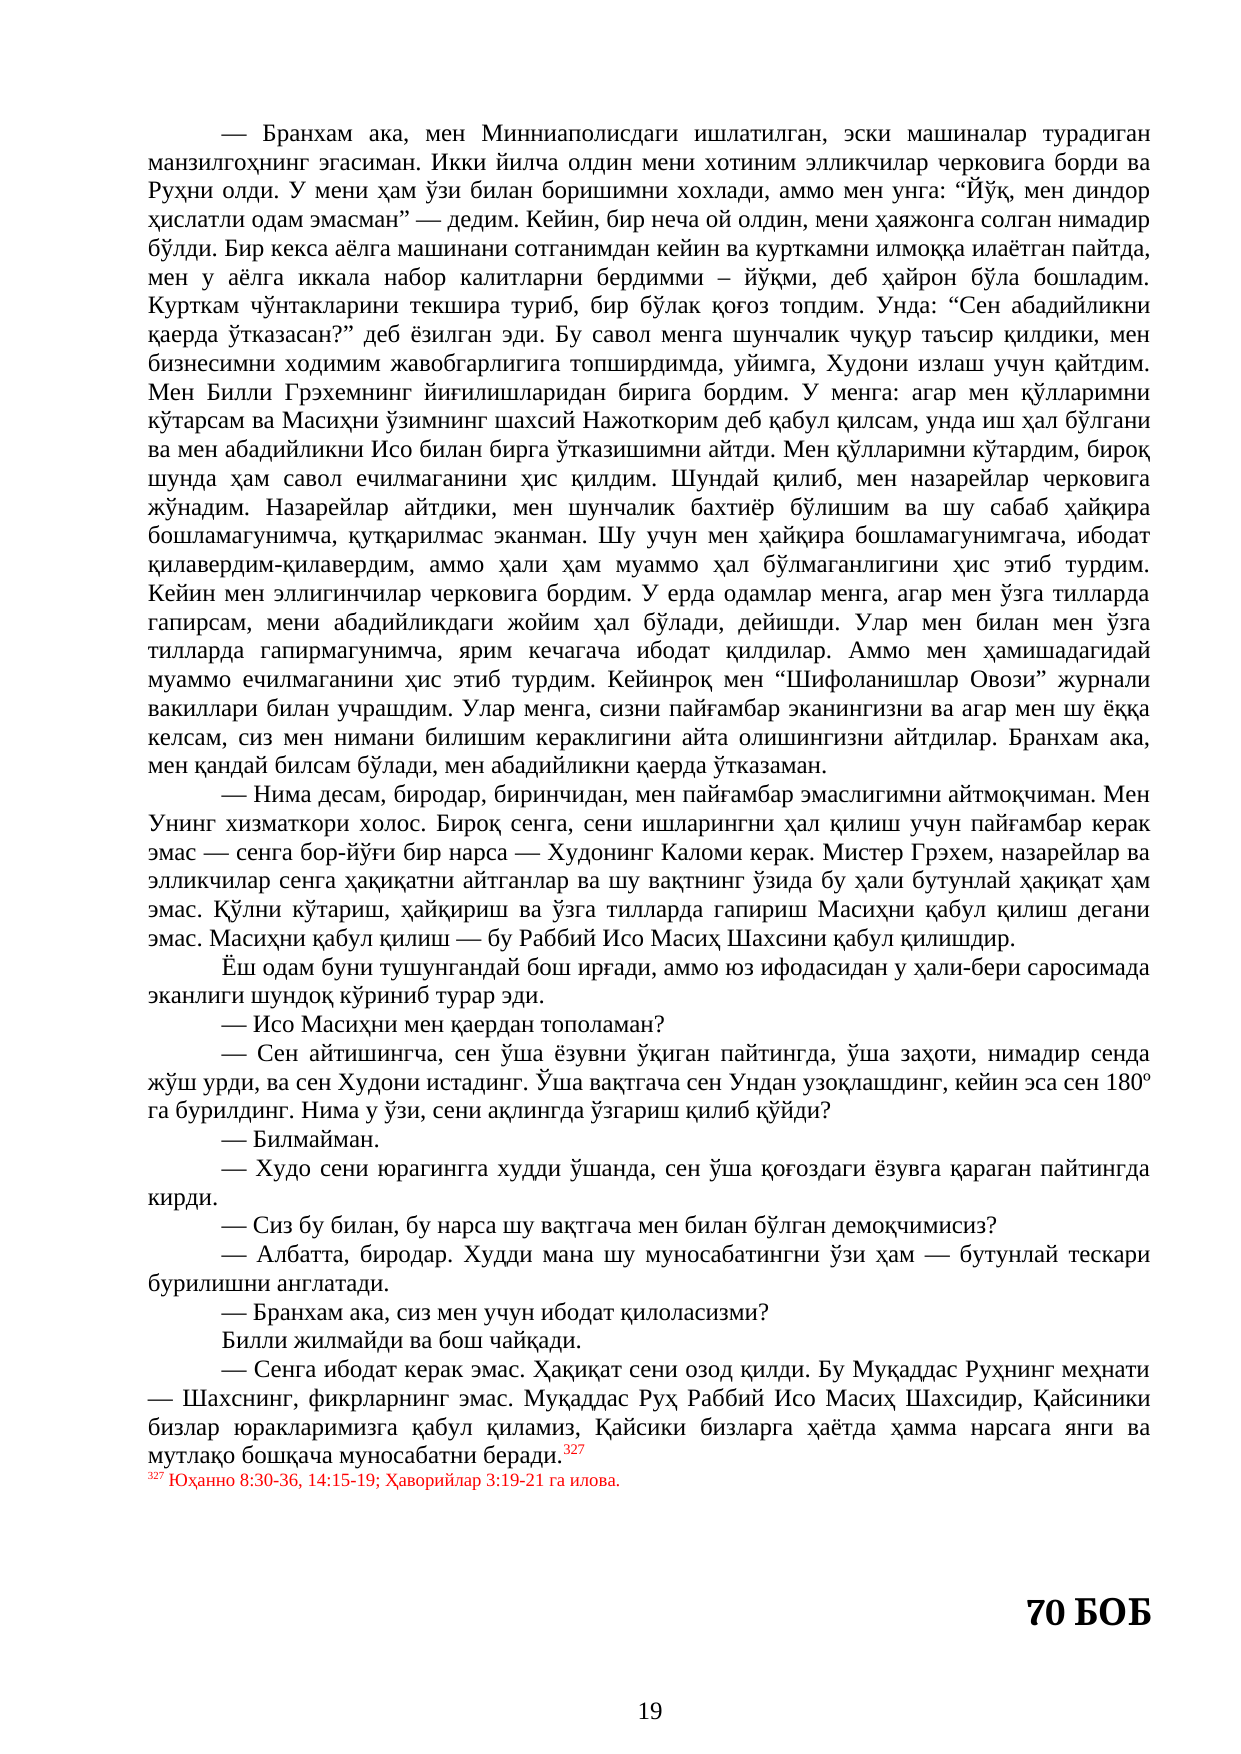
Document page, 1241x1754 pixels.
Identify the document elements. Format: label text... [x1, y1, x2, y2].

text 327 Юҳанно 8:30-36, 14:15-19; Ҳаворийлар 3:19-21 га илова. [148, 1469, 1152, 1491]
text ― Сиз бу билан, бу нарса шу вақтгача мен билан бўлган демоқчимисиз? [148, 1211, 1152, 1239]
text ― Исо Масиҳни мен қаердан тополаман? [148, 1009, 1152, 1038]
text ― Билмайман. [148, 1124, 1152, 1153]
text 70 БОБ [148, 1592, 1152, 1635]
text ― Сен айтишингча, сен ўша ёзувни ўқиган пайтингда, ўша заҳоти, нимадир сенда жўш урди, ва сен Худони истадинг. Ўша вақтгача сен Ундан узоқлашдинг, кейин эса сен 180º га бурилдинг. Нима у ўзи, сени ақлингда ўзгариш қилиб қўйди? [148, 1038, 1152, 1124]
text ― Бранхам ака, сиз мен учун ибодат қилоласизми? [148, 1297, 1152, 1326]
text Ёш одам буни тушунгандай бош ирғади, аммо юз ифодасидан у ҳали-бери саросимада эканлиги шундоқ кўриниб турар эди. [148, 952, 1152, 1009]
text ― Албатта, биродар. Худди мана шу муносабатингни ўзи ҳам ― бутунлай тескари бурилишни англатади. [148, 1239, 1152, 1297]
text ― Бранхам ака, мен Минниаполисдаги ишлатилган, эски машиналар турадиган манзилгоҳнинг эгасиман. Икки йилча олдин мени хотиним элликчилар черковига борди ва Руҳни олди. У мени ҳам ўзи билан боришимни хохлади, аммо мен унга: “Йўқ, мен диндор ҳислатли одам эмасман” ― дедим. Кейин, бир неча ой олдин, мени ҳаяжонга солган нимадир бўлди. Бир кекса аёлга машинани сотганимдан кейин ва курткамни илмоққа илаётган пайтда, мен у аёлга иккала набор калитларни бердимми – йўқми, деб ҳайрон бўла бошладим. Курткам чўнтакларини текшира туриб, бир бўлак қоғоз топдим. Унда: “Сен абадийликни қаерда ўтказасан?” деб ёзилган эди. Бу савол менга шунчалик чуқур таъсир қилдики, мен бизнесимни ходимим жавобгарлигига топширдимда, уйимга, Худони излаш учун қайтдим. Мен Билли Грэхемнинг йиғилишларидан бирига бордим. У менга: агар мен қўлларимни кўтарсам ва Масиҳни ўзимнинг шахсий Нажоткорим деб қабул қилсам, унда иш ҳал бўлгани ва мен абадийликни Исо билан бирга ўтказишимни айтди. Мен қўлларимни кўтардим, бироқ шунда ҳам савол ечилмаганини ҳис қилдим. Шундай қилиб, мен назарейлар черковига жўнадим. Назарейлар айтдики, мен шунчалик бахтиёр бўлишим ва шу сабаб ҳайқира бошламагунимча, қутқарилмас эканман. Шу учун мен ҳайқира бошламагунимгача, ибодат қилавердим-қилавердим, аммо ҳали ҳам муаммо ҳал бўлмаганлигини ҳис этиб турдим. Кейин мен эллигинчилар черковига бордим. У ерда одамлар менга, агар мен ўзга тилларда гапирсам, мени абадийликдаги жойим ҳал бўлади, дейишди. Улар мен билан мен ўзга тилларда гапирмагунимча, ярим кечагача ибодат қилдилар. Аммо мен ҳамишадагидай муаммо ечилмаганини ҳис этиб турдим. Кейинроқ мен “Шифоланишлар Овози” журнали вакиллари билан учрашдим. Улар менга, сизни пайғамбар эканингизни ва агар мен шу ёққа келсам, сиз мен нимани билишим кераклигини айта олишингизни айтдилар. Бранхам ака, мен қандай билсам бўлади, мен абадийликни қаерда ўтказаман. [148, 118, 1152, 779]
text ― Худо сени юрагингга худди ўшанда, сен ўша қоғоздаги ёзувга қараган пайтингда кирди. [148, 1153, 1152, 1211]
text Билли жилмайди ва бош чайқади. [148, 1326, 1152, 1354]
text ― Сенга ибодат керак эмас. Ҳақиқат сени озод қилди. Бу Муқаддас Руҳнинг меҳнати ― Шахснинг, фикрларнинг эмас. Муқаддас Руҳ Раббий Исо Масиҳ Шахсидир, Қайсиники бизлар юракларимизга қабул қиламиз, Қайсики бизларга ҳаётда ҳамма нарсага янги ва мутлақо бошқача муносабатни беради.327 [148, 1354, 1152, 1469]
text ― Нима десам, биродар, биринчидан, мен пайғамбар эмаслигимни айтмоқчиман. Мен Унинг хизматкори холос. Бироқ сенга, сени ишларингни ҳал қилиш учун пайғамбар керак эмас ― сенга бор-йўғи бир нарса ― Худонинг Каломи керак. Мистер Грэхем, назарейлар ва элликчилар сенга ҳақиқатни айтганлар ва шу вақтнинг ўзида бу ҳали бутунлай ҳақиқат ҳам эмас. Қўлни кўтариш, ҳайқириш ва ўзга тилларда гапириш Масиҳни қабул қилиш дегани эмас. Масиҳни қабул қилиш ― бу Раббий Исо Масиҳ Шахсини қабул қилишдир. [148, 779, 1152, 952]
